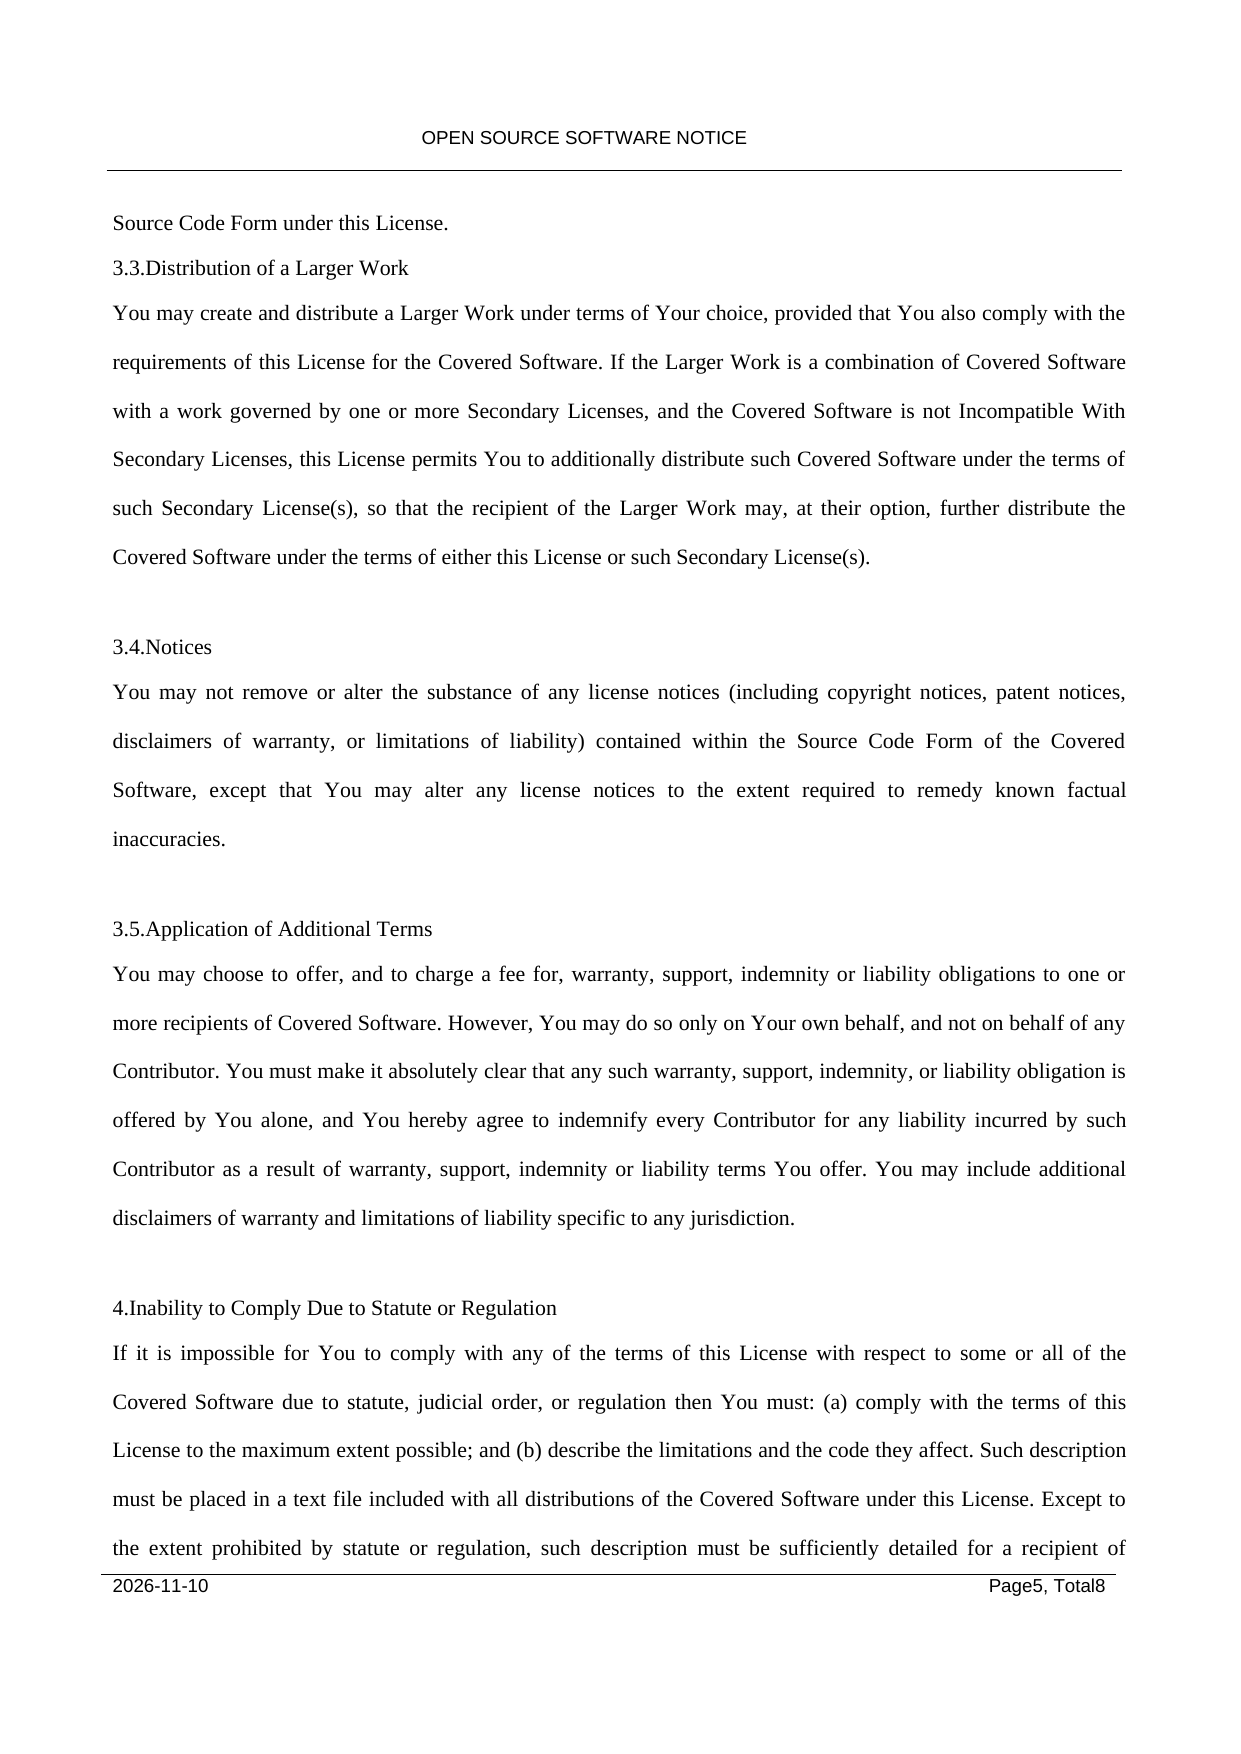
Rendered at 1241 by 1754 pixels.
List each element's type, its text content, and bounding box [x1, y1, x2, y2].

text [112, 1336, 1128, 1564]
text 3.5.Application of Additional Terms [112, 912, 1128, 944]
text You may choose to offer, and to charge a fee for, warranty, support, indemnity or liability obligations to one or more recipients of Covered Software. However, You may do so only on Your own behalf, and not on behalf of any Contributor. You must make it absolutely clear that any such warranty, support, indemnity, or liability obligation is offered by You alone, and You hereby agree to indemnify every Contributor for any liability incurred by such Contributor as a result of warranty, support, indemnity or liability terms You offer. You may include additional disclaimers of warranty and limitations of liability specific to any jurisdiction. [112, 957, 1128, 1233]
text 3.3.Distribution of a Larger Work [112, 251, 1128, 284]
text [112, 206, 1128, 239]
text 3.4.Notices [112, 631, 1128, 663]
text You may create and distribute a Larger Work under terms of Your choice, provided that You also comply with the requirements of this License for the Covered Software. If the Larger Work is a combination of Covered Software with a work governed by one or more Secondary Licenses, and the Covered Software is not Incompatible With Secondary Licenses, this License permits You to additionally distribute such Covered Software under the terms of such Secondary License(s), so that the recipient of the Larger Work may, at their option, further distribute the Covered Software under the terms of either this License or such Secondary License(s). [112, 297, 1128, 573]
text 4.Inability to Comply Due to Statute or Regulation [112, 1291, 1128, 1324]
text You may not remove or alter the substance of any license notices (including copyright notices, patent notices, disclaimers of warranty, or limitations of liability) contained within the Source Code Form of the Covered Software, except that You may alter any license notices to the extent required to remedy known factual inaccuracies. [112, 676, 1128, 854]
